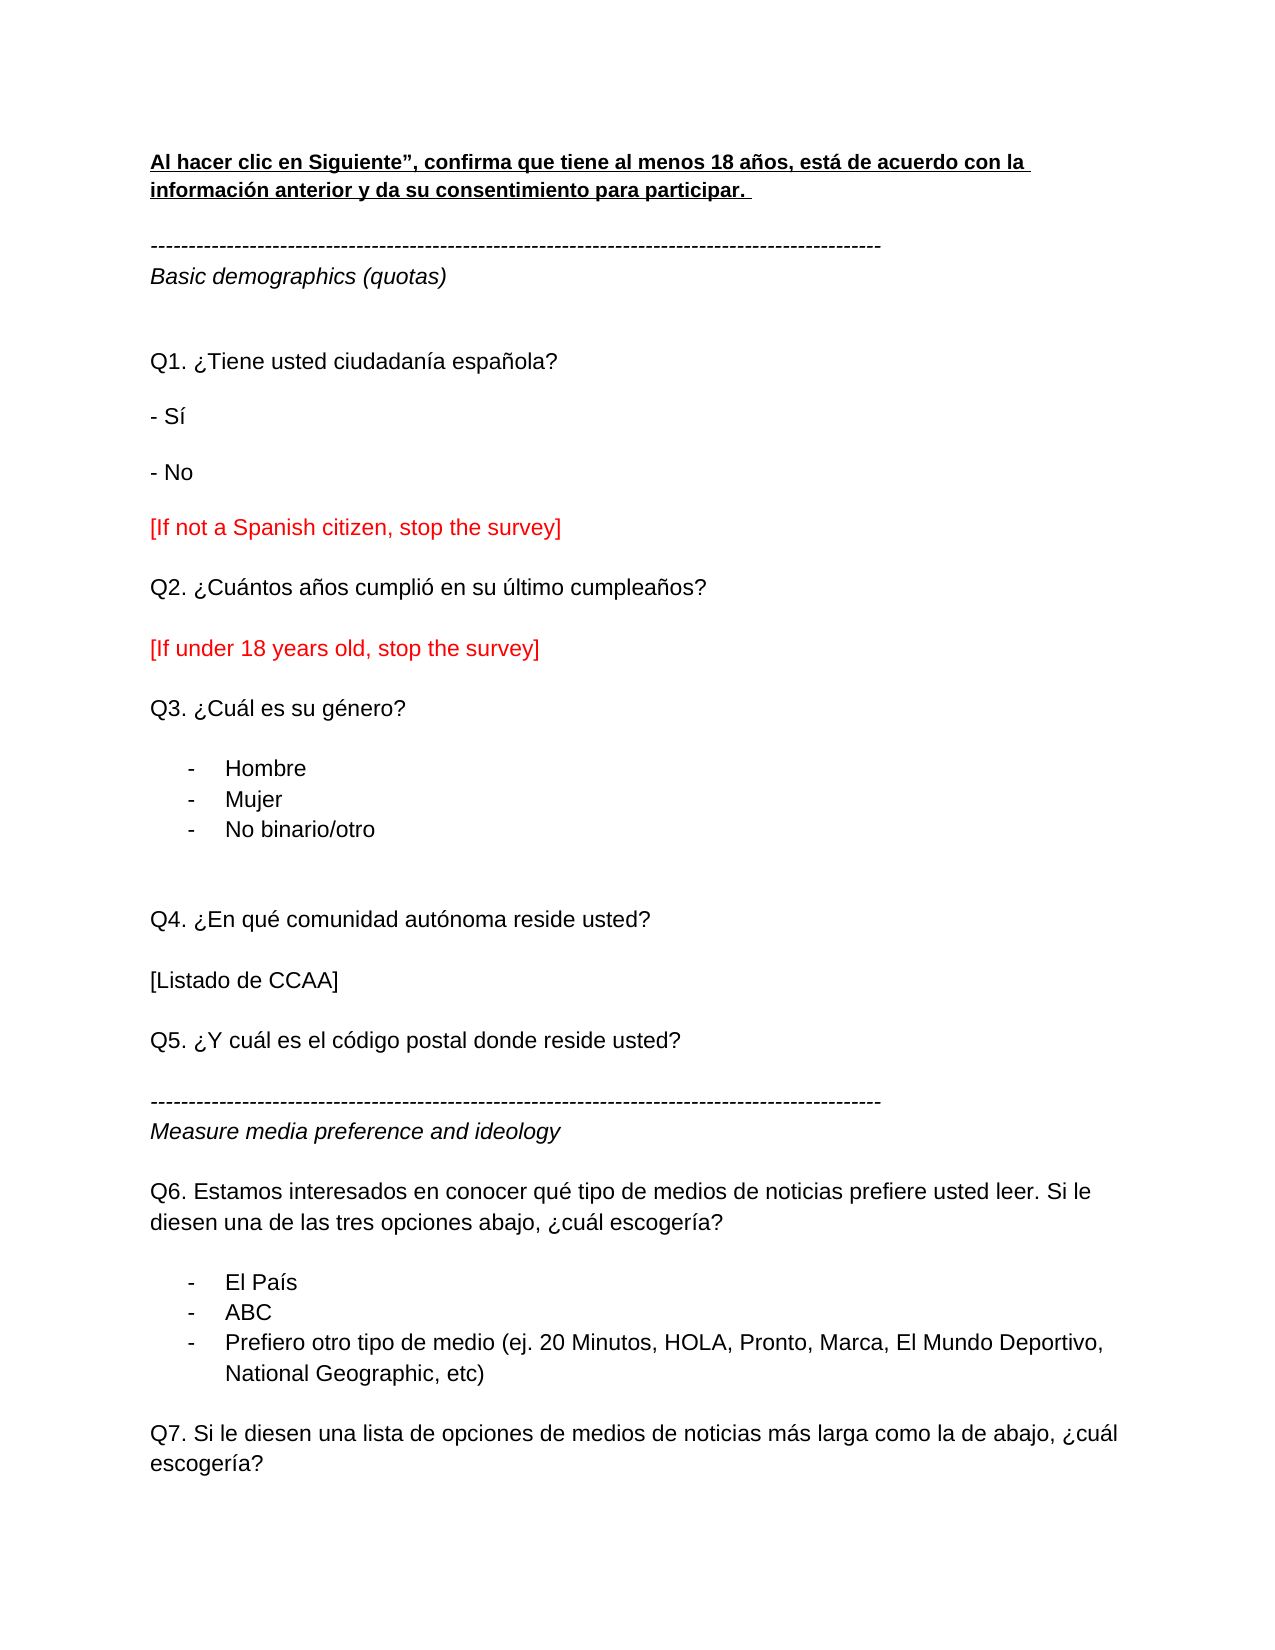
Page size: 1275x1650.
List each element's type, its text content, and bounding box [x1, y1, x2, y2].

text [Listado de CCAA] [150, 967, 1125, 993]
text - No [150, 458, 1125, 485]
text Basic demographics (quotas) [150, 263, 1125, 289]
list ABC [187, 1299, 1125, 1326]
text Measure media preference and ideology [150, 1118, 1125, 1144]
text - Sí [150, 403, 1125, 430]
text Q7. Si le diesen una lista de opciones de medios de noticias más larga como la de abajo, ¿cuál escogería? [150, 1420, 1125, 1477]
list No binario/otro [187, 816, 1125, 842]
text Q2. ¿Cuántos años cumplió en su último cumpleaños? [150, 574, 1125, 601]
list Mujer [187, 786, 1125, 812]
text Q4. ¿En qué comunidad autónoma reside usted? [150, 906, 1125, 933]
text Q3. ¿Cuál es su género? [150, 695, 1125, 721]
text Al hacer clic en Siguiente”, confirma que tiene al menos 18 años, está de acuerdo con la información anterior y da su consentimiento para participar. [150, 150, 1125, 201]
text Q5. ¿Y cuál es el código postal donde reside usted? [150, 1027, 1125, 1054]
list El País [187, 1269, 1125, 1295]
text Q1. ¿Tiene usted ciudadanía española? [150, 348, 1125, 374]
text [If under 18 years old, stop the survey] [150, 634, 1125, 661]
text ------------------------------------------------------------------------------------------------ [150, 232, 1125, 259]
text ------------------------------------------------------------------------------------------------ [150, 1088, 1125, 1114]
text [If not a Spanish citizen, stop the survey] [150, 514, 1125, 540]
list Hombre [187, 755, 1125, 782]
list Prefiero otro tipo de medio (ej. 20 Minutos, HOLA, Pronto, Marca, El Mundo Deportivo, National Geographic, etc) [187, 1329, 1125, 1386]
text Q6. Estamos interesados en conocer qué tipo de medios de noticias prefiere usted leer. Si le diesen una de las tres opciones abajo, ¿cuál escogería? [150, 1178, 1125, 1235]
